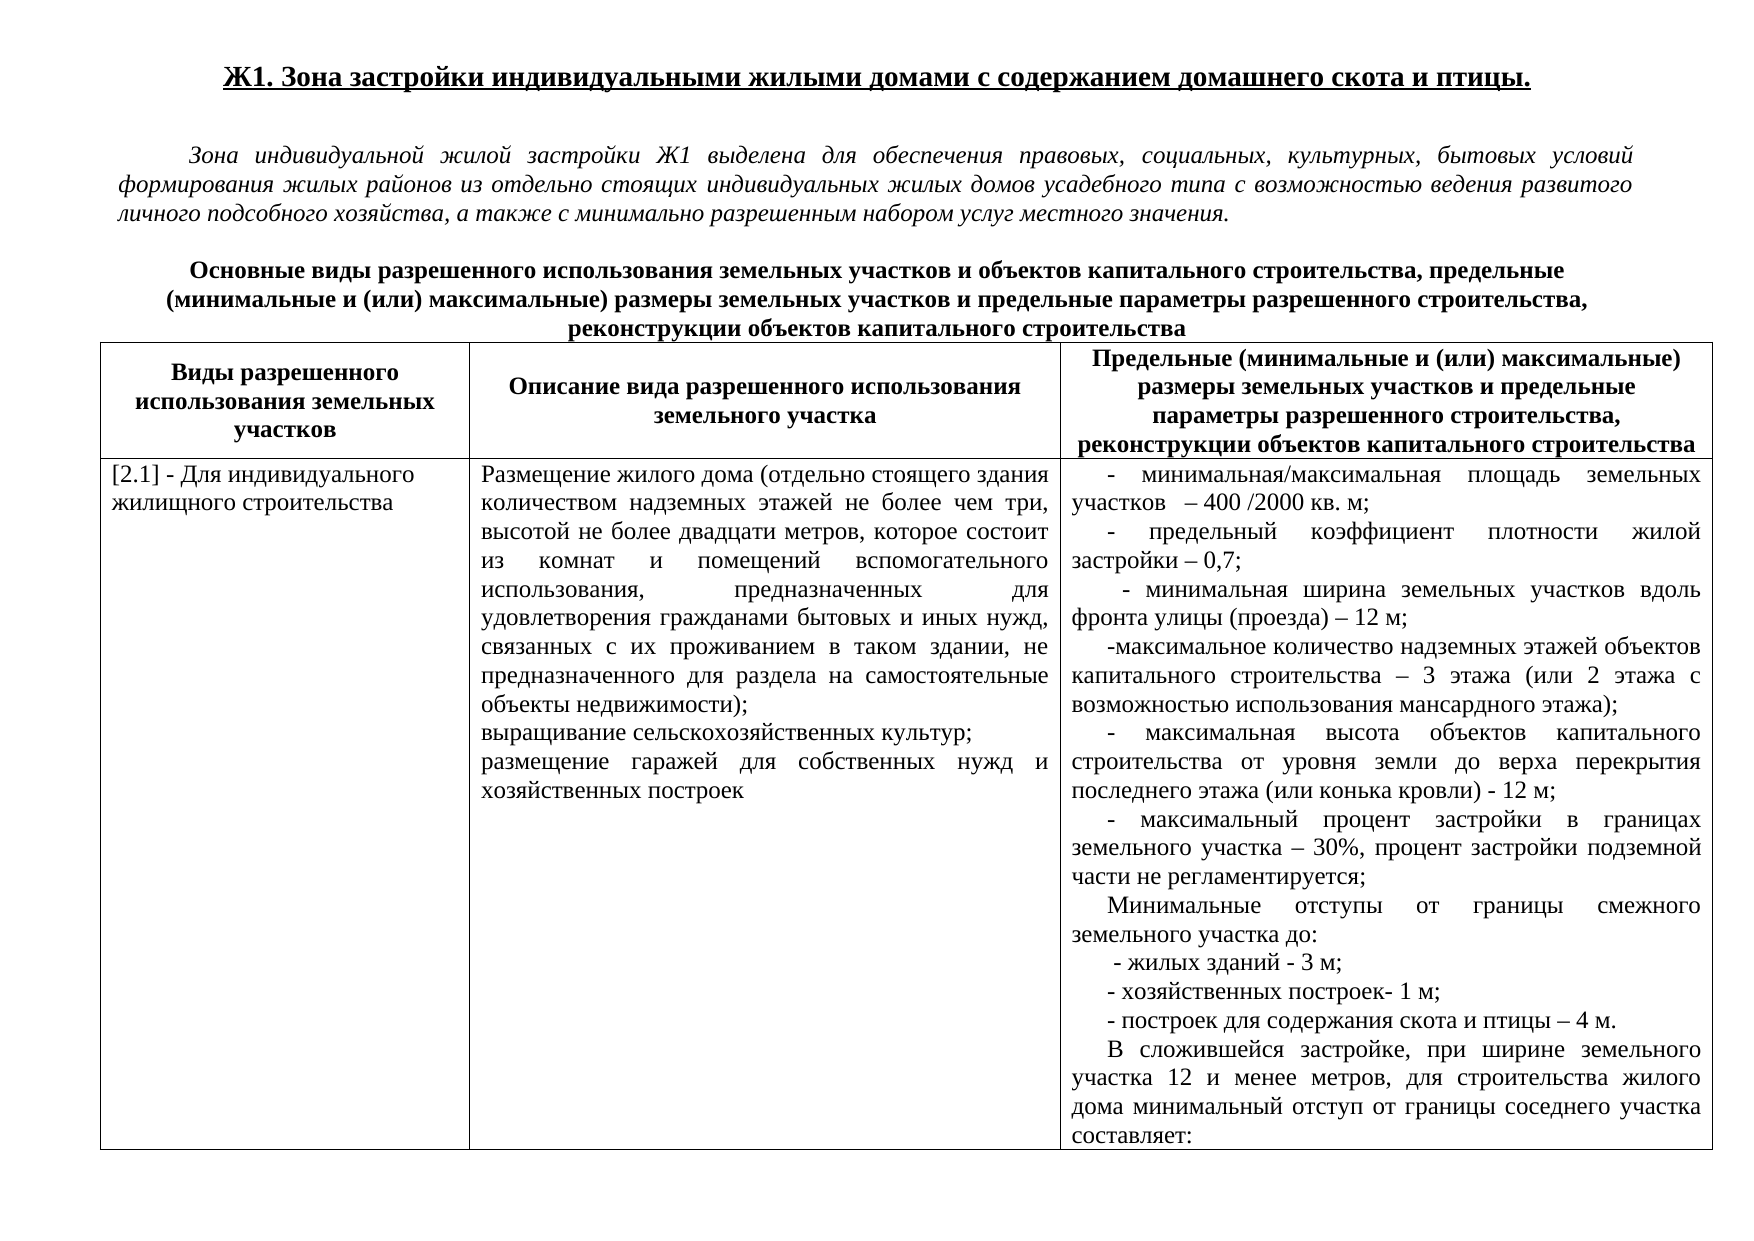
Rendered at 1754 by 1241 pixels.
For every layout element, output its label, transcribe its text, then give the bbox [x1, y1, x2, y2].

text Ж1. Зона застройки индивидуальными жилыми домами с содержанием домашнего скота и птицы. [118, 59, 1636, 93]
table_header Виды разрешенного использования земельных участков [101, 343, 469, 458]
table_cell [101, 459, 469, 1149]
text Основные виды разрешенного использования земельных участков и объектов капитального строительства, предельные (минимальные и (или) максимальные) размеры земельных участков и предельные параметры разрешенного строительства, реконструкции объектов капитального строительства [118, 255, 1636, 342]
table_header Описание вида разрешенного использования земельного участка [470, 343, 1060, 458]
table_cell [470, 459, 1060, 1149]
text Зона индивидуальной жилой застройки Ж1 выделена для обеспечения правовых, социальных, культурных, бытовых условий формирования жилых районов из отдельно стоящих индивидуальных жилых домов усадебного типа с возможностью ведения развитого личного подсобного хозяйства, а также с минимально разрешенным набором услуг местного значения. [118, 140, 1636, 227]
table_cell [1061, 459, 1712, 1149]
table_header Предельные (минимальные и (или) максимальные) размеры земельных участков и предельные параметры разрешенного строительства, реконструкции объектов капитального строительства [1061, 343, 1712, 458]
